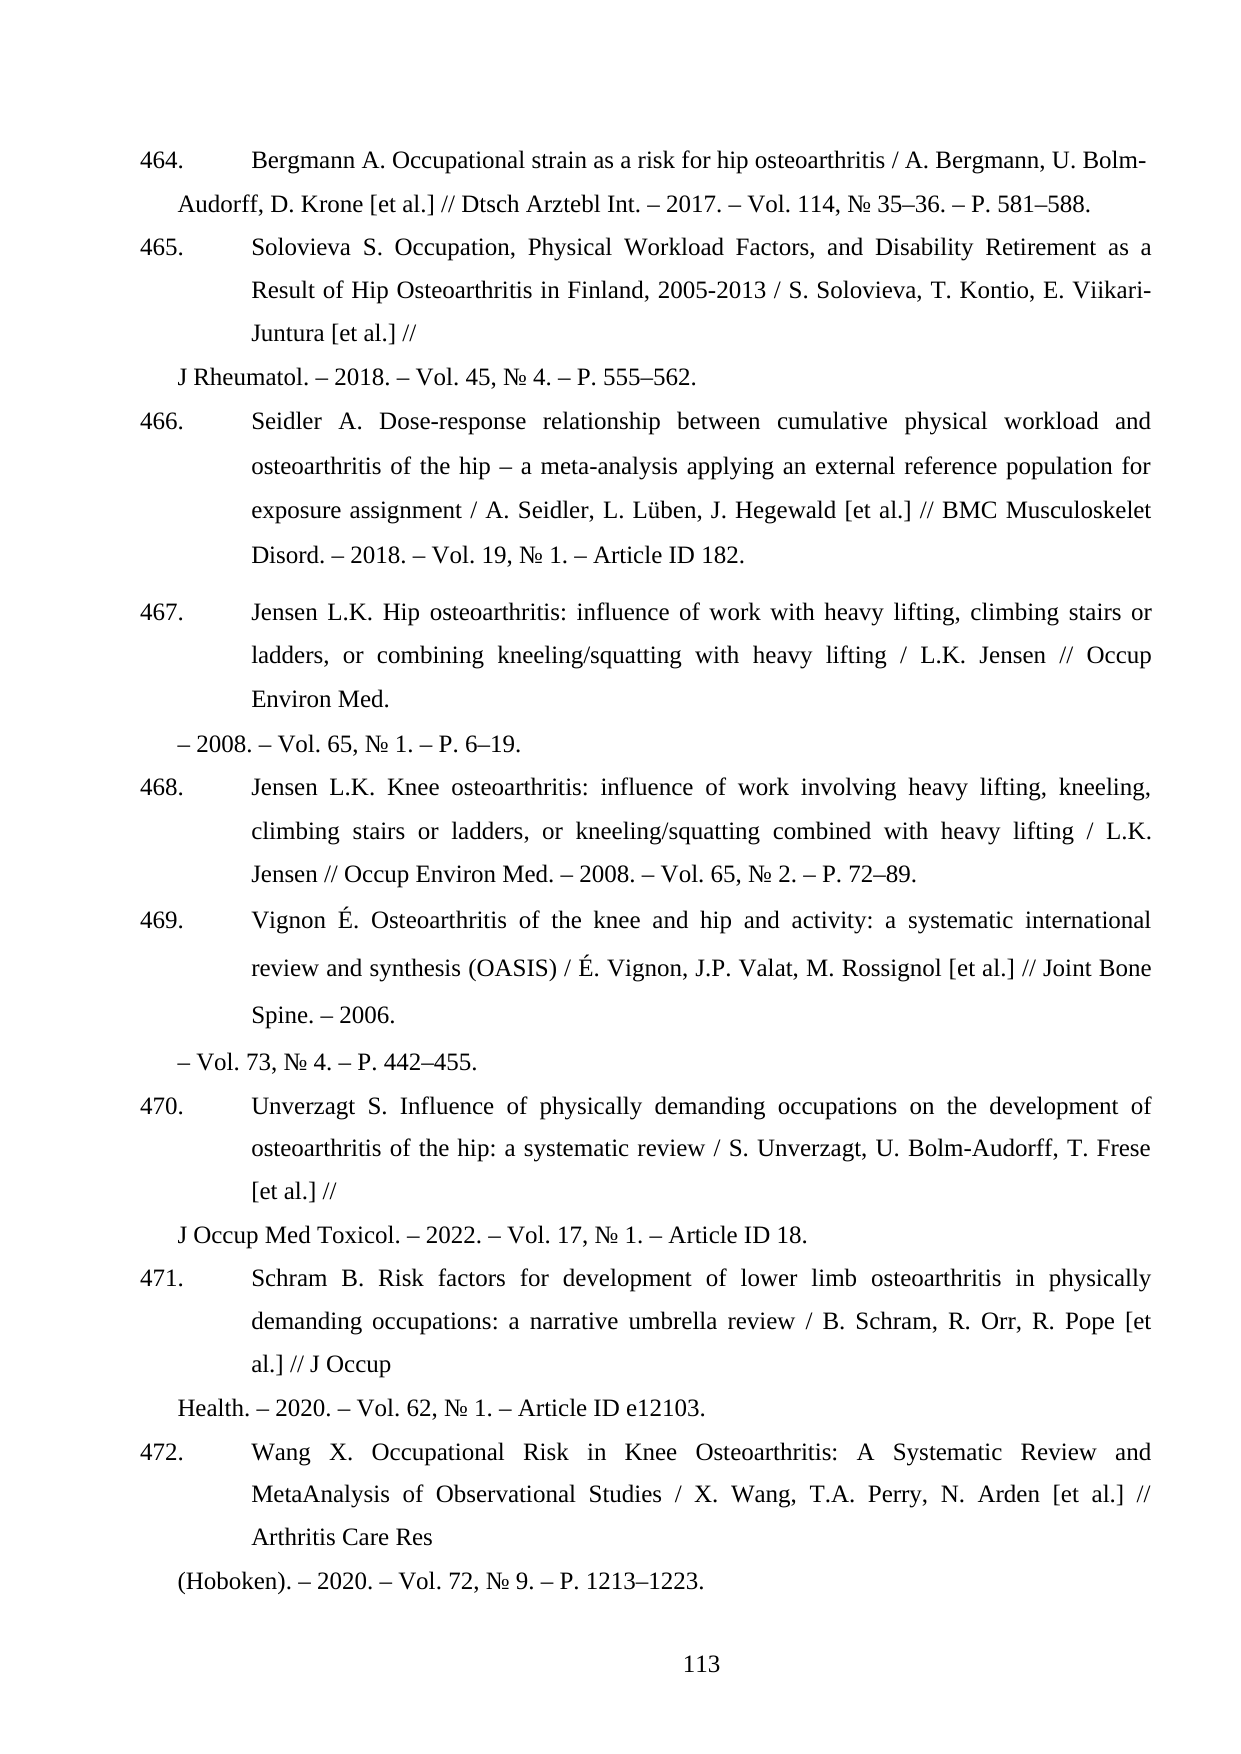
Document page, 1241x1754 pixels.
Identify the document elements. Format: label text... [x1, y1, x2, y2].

text Audorff, D. Krone [et al.] // Dtsch Arztebl Int. – 2017. – Vol. 114, № 35–36. – P. 581–588. [177, 189, 1153, 218]
text – Vol. 73, № 4. – P. 442–455. [177, 1047, 1153, 1076]
list Wang X. Occupational Risk in Knee Osteoarthritis: A Systematic Review and MetaAnalysis of Observational Studies / X. Wang, T.A. Perry, N. Arden [et al.] // Arthritis Care Res [140, 1437, 1153, 1551]
list Jensen L.K. Knee osteoarthritis: influence of work involving heavy lifting, kneeling, climbing stairs or ladders, or kneeling/squatting combined with heavy lifting / L.K. Jensen // Occup Environ Med. – 2008. – Vol. 65, № 2. – P. 72–89. [140, 772, 1153, 888]
list Bergmann A. Occupational strain as a risk for hip osteoarthritis / A. Bergmann, U. Bolm- [140, 146, 1153, 174]
list Vignon É. Osteoarthritis of the knee and hip and activity: a systematic international review and synthesis (OASIS) / É. Vignon, J.P. Valat, M. Rossignol [et al.] // Joint Bone Spine. – 2006. [140, 905, 1153, 1029]
text J Occup Med Toxicol. – 2022. – Vol. 17, № 1. – Article ID 18. [177, 1220, 1153, 1249]
text – 2008. – Vol. 65, № 1. – P. 6–19. [177, 729, 1153, 757]
list Solovieva S. Occupation, Physical Workload Factors, and Disability Retirement as a Result of Hip Osteoarthritis in Finland, 2005-2013 / S. Solovieva, T. Kontio, E. Viikari-Juntura [et al.] // [140, 232, 1153, 347]
text J Rheumatol. – 2018. – Vol. 45, № 4. – P. 555–562. [177, 362, 1153, 391]
list Unverzagt S. Influence of physically demanding occupations on the development of osteoarthritis of the hip: a systematic review / S. Unverzagt, U. Bolm-Audorff, T. Frese [et al.] // [140, 1091, 1153, 1205]
list Seidler A. Dose-response relationship between cumulative physical workload and osteoarthritis of the hip – a meta-analysis applying an external reference population for exposure assignment / A. Seidler, L. Lüben, J. Hegewald [et al.] // BMC Musculoskelet Disord. – 2018. – Vol. 19, № 1. – Article ID 182. [140, 406, 1153, 569]
list Jensen L.K. Hip osteoarthritis: influence of work with heavy lifting, climbing stairs or ladders, or combining kneeling/squatting with heavy lifting / L.K. Jensen // Occup Environ Med. [140, 597, 1153, 712]
list Schram B. Risk factors for development of lower limb osteoarthritis in physically demanding occupations: a narrative umbrella review / B. Schram, R. Orr, R. Pope [et al.] // J Occup [140, 1263, 1153, 1378]
text (Hoboken). – 2020. – Vol. 72, № 9. – P. 1213–1223. [177, 1566, 1153, 1595]
text Health. – 2020. – Vol. 62, № 1. – Article ID e12103. [177, 1393, 1153, 1422]
